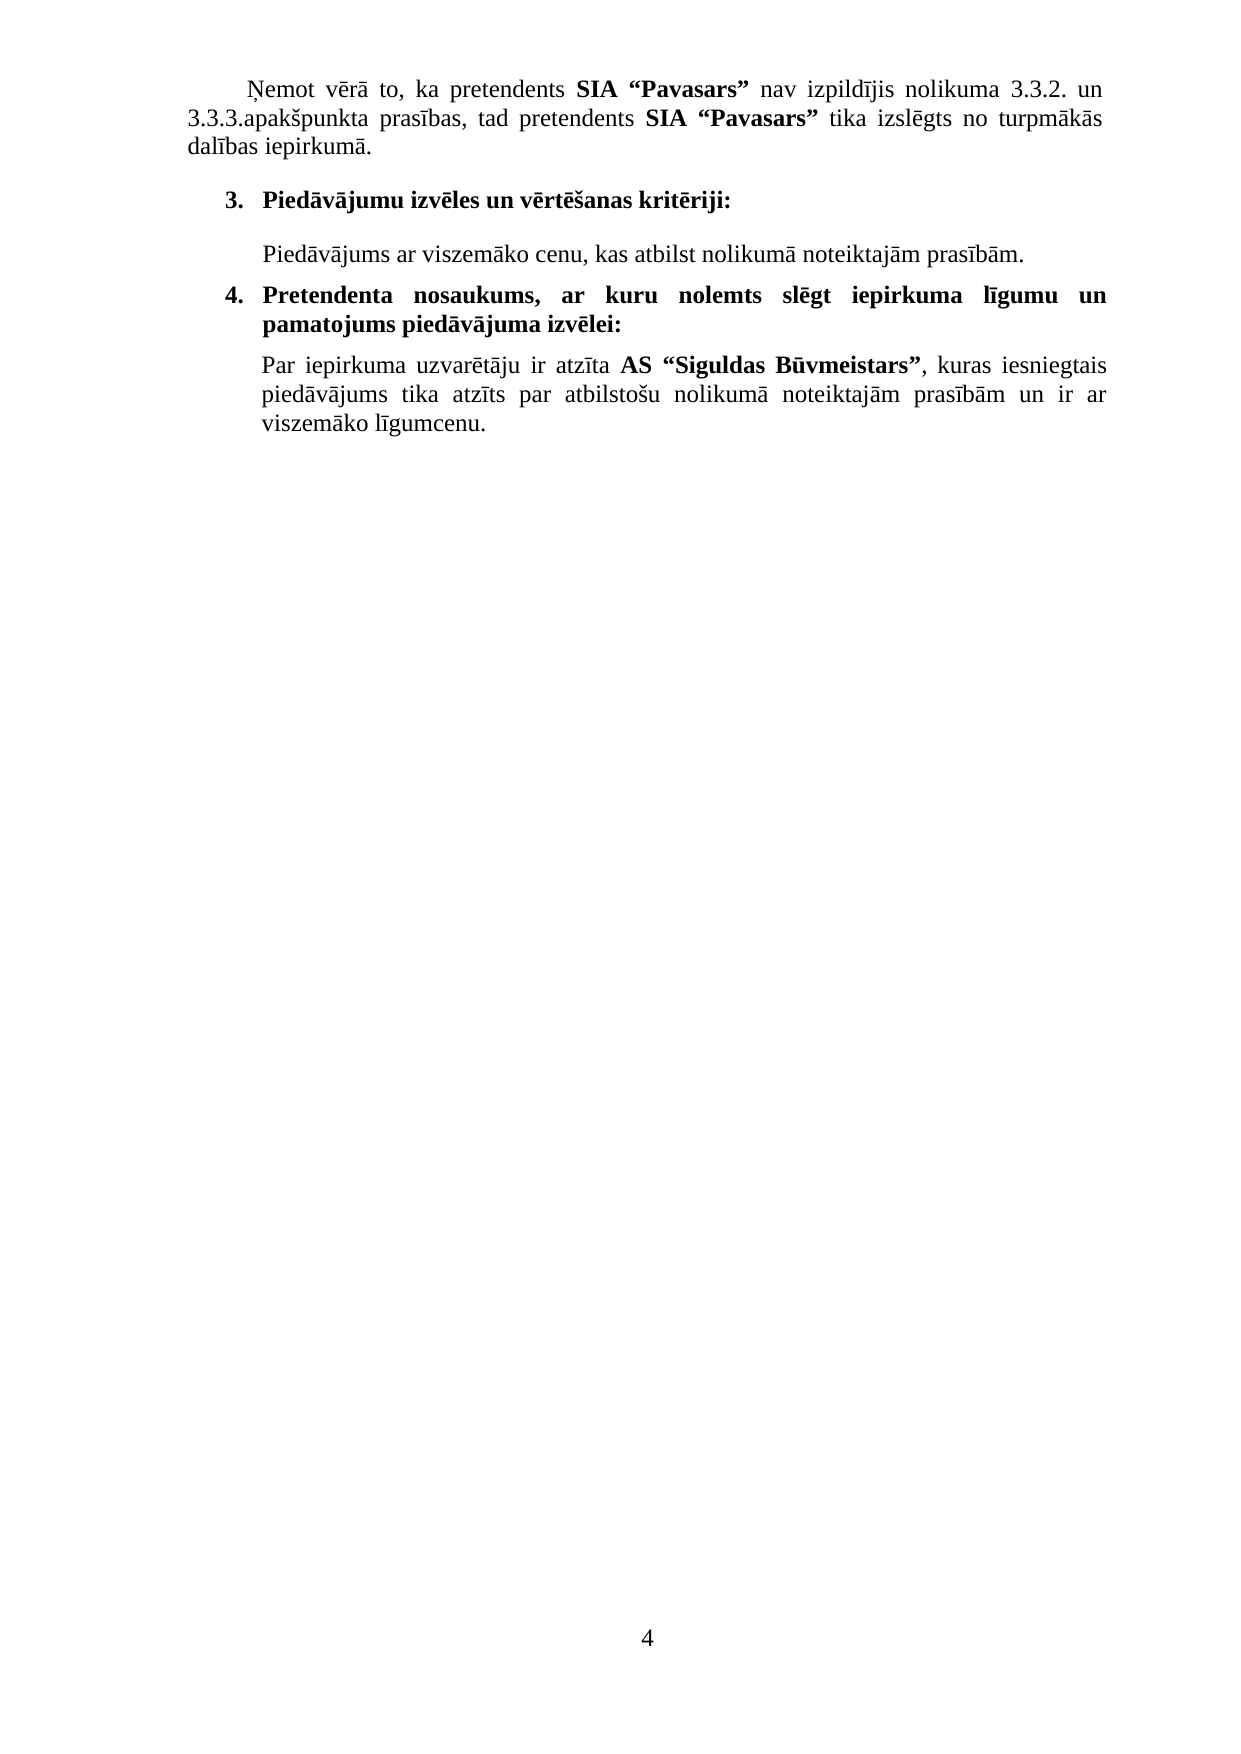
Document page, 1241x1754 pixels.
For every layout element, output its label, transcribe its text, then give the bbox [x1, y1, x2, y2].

text Par iepirkuma uzvarētāju ir atzīta AS “Siguldas Būvmeistars”, kuras iesniegtais piedāvājums tika atzīts par atbilstošu nolikumā noteiktajām prasībām un ir ar viszemāko līgumcenu. [261, 350, 1107, 436]
list Piedāvājumu izvēles un vērtēšanas kritēriji: [225, 185, 1103, 214]
list Pretendenta nosaukums, ar kuru nolemts slēgt iepirkuma līgumu un pamatojums piedāvājuma izvēlei: [225, 280, 1107, 338]
text Piedāvājums ar viszemāko cenu, kas atbilst nolikumā noteiktajām prasībām. [261, 239, 1107, 268]
text Ņemot vērā to, ka pretendents SIA “Pavasars” nav izpildījis nolikuma 3.3.2. un 3.3.3.apakšpunkta prasības, tad pretendents SIA “Pavasars” tika izslēgts no turpmākās dalības iepirkumā. [187, 74, 1103, 160]
